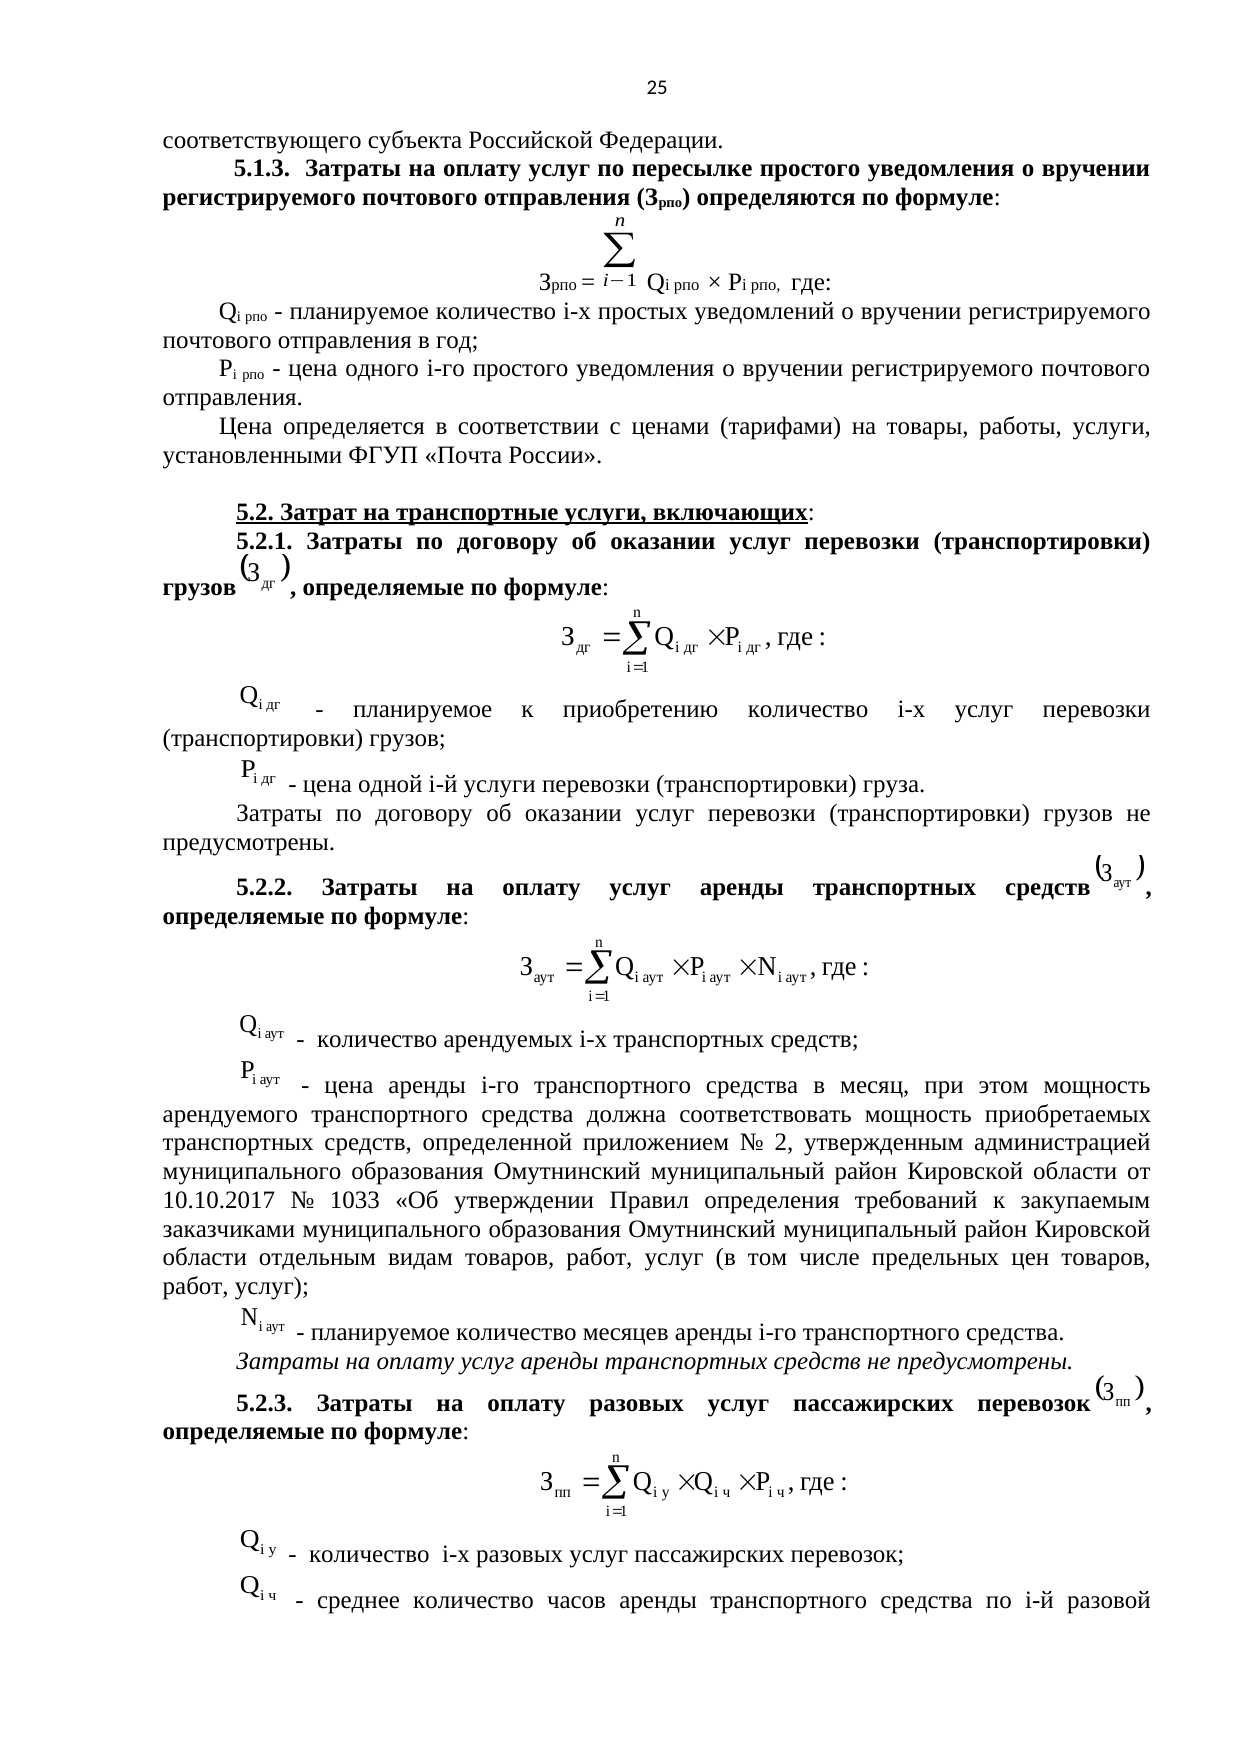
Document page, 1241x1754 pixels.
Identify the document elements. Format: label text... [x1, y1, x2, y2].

text - количество i-х разовых услуг пассажирских перевозок; [162, 1522, 1152, 1568]
text Pi рпо - цена одного i-го простого уведомления о вручении регистрируемого почтового отправления. [162, 353, 1152, 411]
text Зрпо = Qi рпо × Pi рпо, где: [162, 211, 1152, 296]
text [162, 125, 1152, 153]
text Затраты на оплату услуг аренды транспортных средств не предусмотрены. [162, 1346, 1152, 1374]
text 5.1.3. Затраты на оплату услуг по пересылке простого уведомления о вручении регистрируемого почтового отправления (Зрпо) определяются по формуле: [162, 153, 1152, 211]
text Цена определяется в соответствии с ценами (тарифами) на товары, работы, услуги, установленными ФГУП «Почта России». [162, 411, 1152, 468]
text - количество арендуемых i-х транспортных средств; [162, 1007, 1152, 1053]
text 5.2.2. Затраты на оплату услуг аренды транспортных средств, определяемые по формуле: [162, 855, 1152, 930]
text 5.2.3. Затраты на оплату разовых услуг пассажирских перевозок, определяемые по формуле: [162, 1374, 1152, 1445]
text - цена аренды i-го транспортного средства в месяц, при этом мощность арендуемого транспортного средства должна соответствовать мощность приобретаемых транспортных средств, определенной приложением № 2, утвержденным администрацией муниципального образования Омутнинский муниципальный район Кировской области от 10.10.2017 № 1033 «Об утверждении Правил определения требований к закупаемым заказчиками муниципального образования Омутнинский муниципальный район Кировской области отдельным видам товаров, работ, услуг (в том числе предельных цен товаров, работ, услуг); [162, 1053, 1152, 1300]
text Qi рпо - планируемое количество i-х простых уведомлений о вручении регистрируемого почтового отправления в год; [162, 296, 1152, 353]
text - планируемое количество месяцев аренды i-го транспортного средства. [162, 1300, 1152, 1346]
text Затраты по договору об оказании услуг перевозки (транспортировки) грузов не предусмотрены. [162, 798, 1152, 855]
text 5.2.1. Затраты по договору об оказании услуг перевозки (транспортировки) грузов, определяемые по формуле: [162, 526, 1152, 601]
text 5.2. Затрат на транспортные услуги, включающих: [162, 497, 1152, 526]
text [162, 1568, 1152, 1614]
text - планируемое к приобретению количество i-х услуг перевозки (транспортировки) грузов; [162, 677, 1152, 752]
text - цена одной i-й услуги перевозки (транспортировки) груза. [162, 752, 1152, 798]
